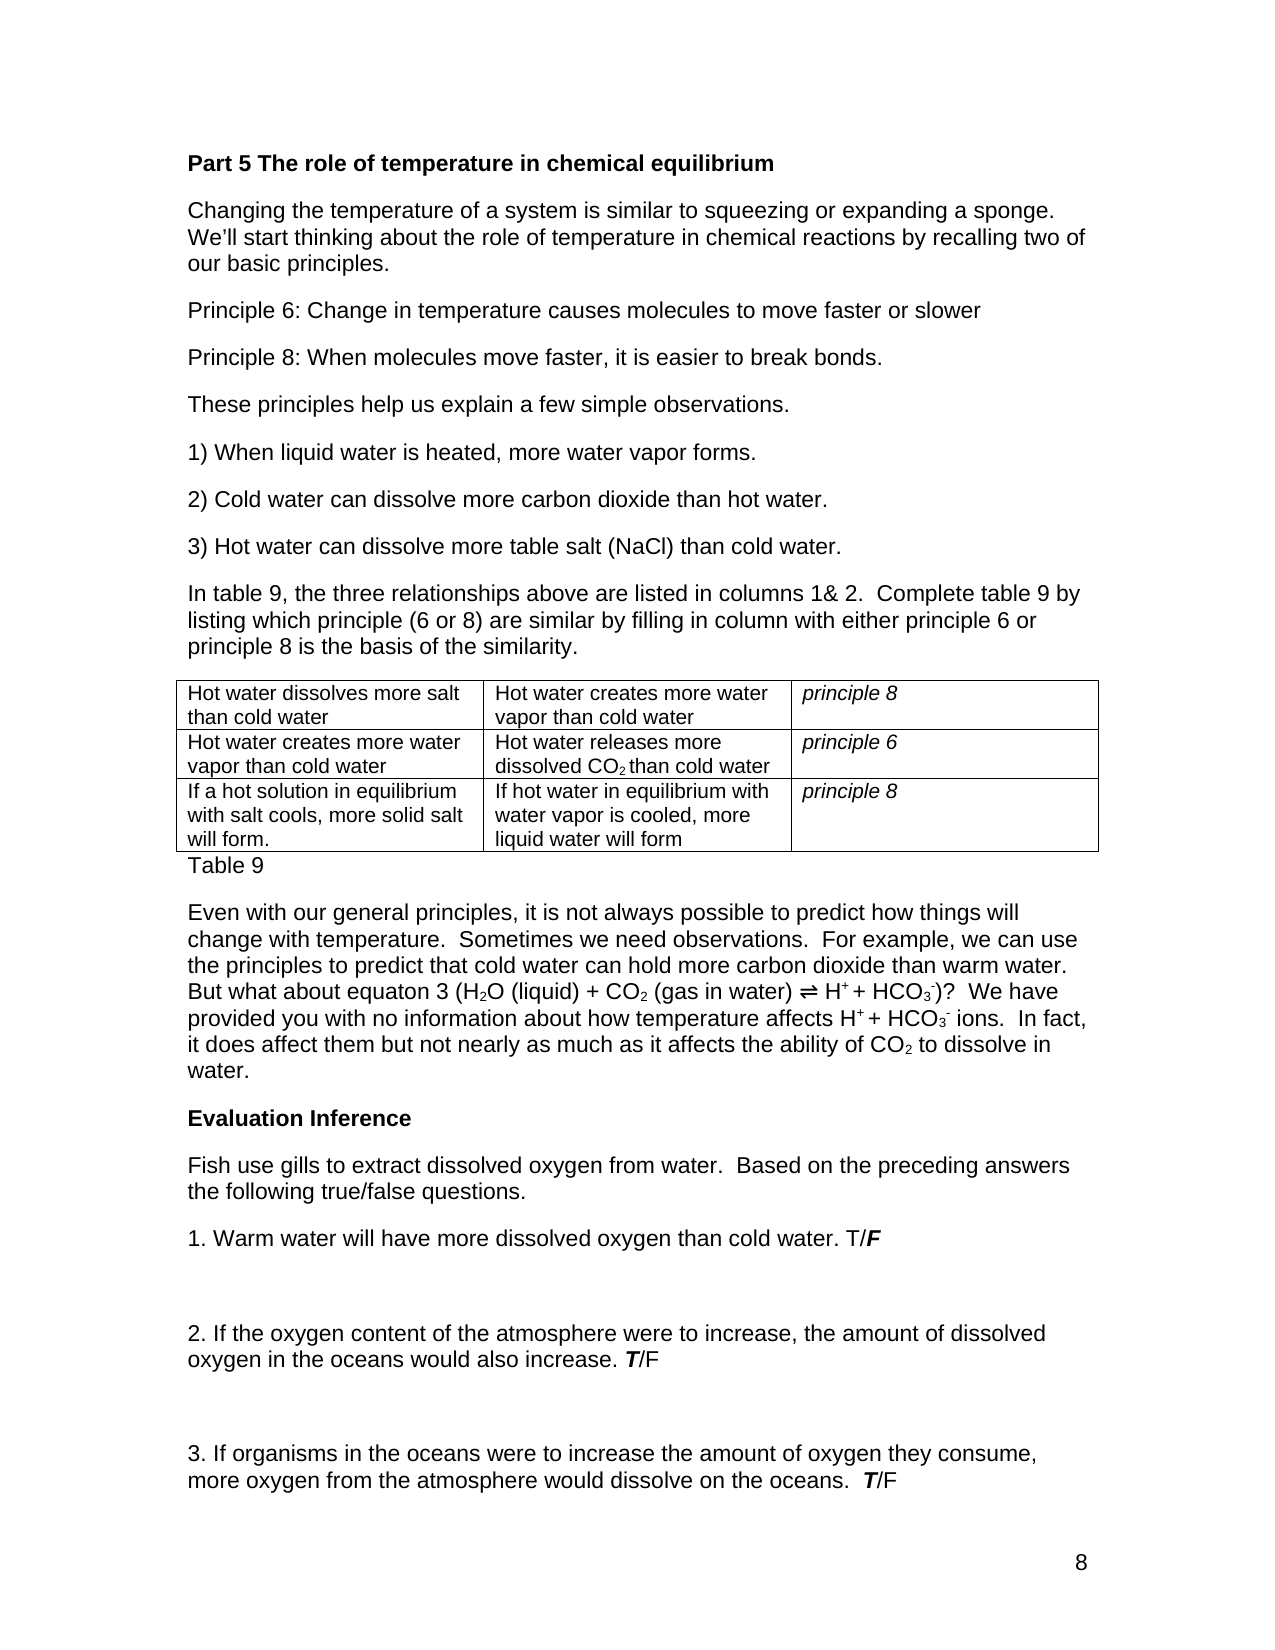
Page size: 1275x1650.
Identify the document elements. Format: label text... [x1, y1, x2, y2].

text Fish use gills to extract dissolved oxygen from water. Based on the preceding answers the following true/false questions. [187, 1152, 1087, 1204]
text 1) When liquid water is heated, more water vapor forms. [187, 439, 1087, 465]
text Principle 8: When molecules move faster, it is easier to break bonds. [187, 344, 1087, 371]
text Even with our general principles, it is not always possible to predict how things will change with temperature. Sometimes we need observations. For example, we can use the principles to predict that cold water can hold more carbon dioxide than warm water. But what about equaton 3 (H2O (liquid) + CO2 (gas in water) H+ + HCO3-)? We have provided you with no information about how temperature affects H+ + HCO3- ions. In fact, it does affect them but not nearly as much as it affects the ability of CO2 to dissolve in water. [187, 899, 1087, 1084]
table_cell Hot water releases more dissolved CO2 than cold water [484, 730, 791, 778]
text These principles help us explain a few simple observations. [187, 391, 1087, 418]
table_cell principle 8 [792, 779, 1098, 851]
text 1. Warm water will have more dissolved oxygen than cold water. T/F [187, 1225, 1087, 1252]
table_cell If hot water in equilibrium with water vapor is cooled, more liquid water will form [484, 779, 791, 851]
text In table 9, the three relationships above are listed in columns 1& 2. Complete table 9 by listing which principle (6 or 8) are similar by filling in column with either principle 6 or principle 8 is the basis of the similarity. [187, 580, 1087, 659]
table_cell Hot water creates more water vapor than cold water [177, 730, 483, 778]
text 3. If organisms in the oceans were to increase the amount of oxygen they consume, more oxygen from the atmosphere would dissolve on the oceans. T/F [187, 1440, 1087, 1493]
text Table 9 [187, 852, 1087, 878]
text Changing the temperature of a system is similar to squeezing or expanding a sponge. We’ll start thinking about the role of temperature in chemical reactions by recalling two of our basic principles. [187, 197, 1087, 276]
text 3) Hot water can dissolve more table salt (NaCl) than cold water. [187, 533, 1087, 559]
table_header principle 8 [792, 681, 1098, 729]
text Part 5 The role of temperature in chemical equilibrium [187, 150, 1087, 176]
table_cell If a hot solution in equilibrium with salt cools, more solid salt will form. [177, 779, 483, 851]
table_header Hot water dissolves more salt than cold water [177, 681, 483, 729]
table_header Hot water creates more water vapor than cold water [484, 681, 791, 729]
text 2) Cold water can dissolve more carbon dioxide than hot water. [187, 486, 1087, 512]
text 2. If the oxygen content of the atmosphere were to increase, the amount of dissolved oxygen in the oceans would also increase. T/F [187, 1319, 1087, 1372]
table_cell principle 6 [792, 730, 1098, 778]
text Evaluation Inference [187, 1104, 1087, 1131]
text Principle 6: Change in temperature causes molecules to move faster or slower [187, 297, 1087, 323]
